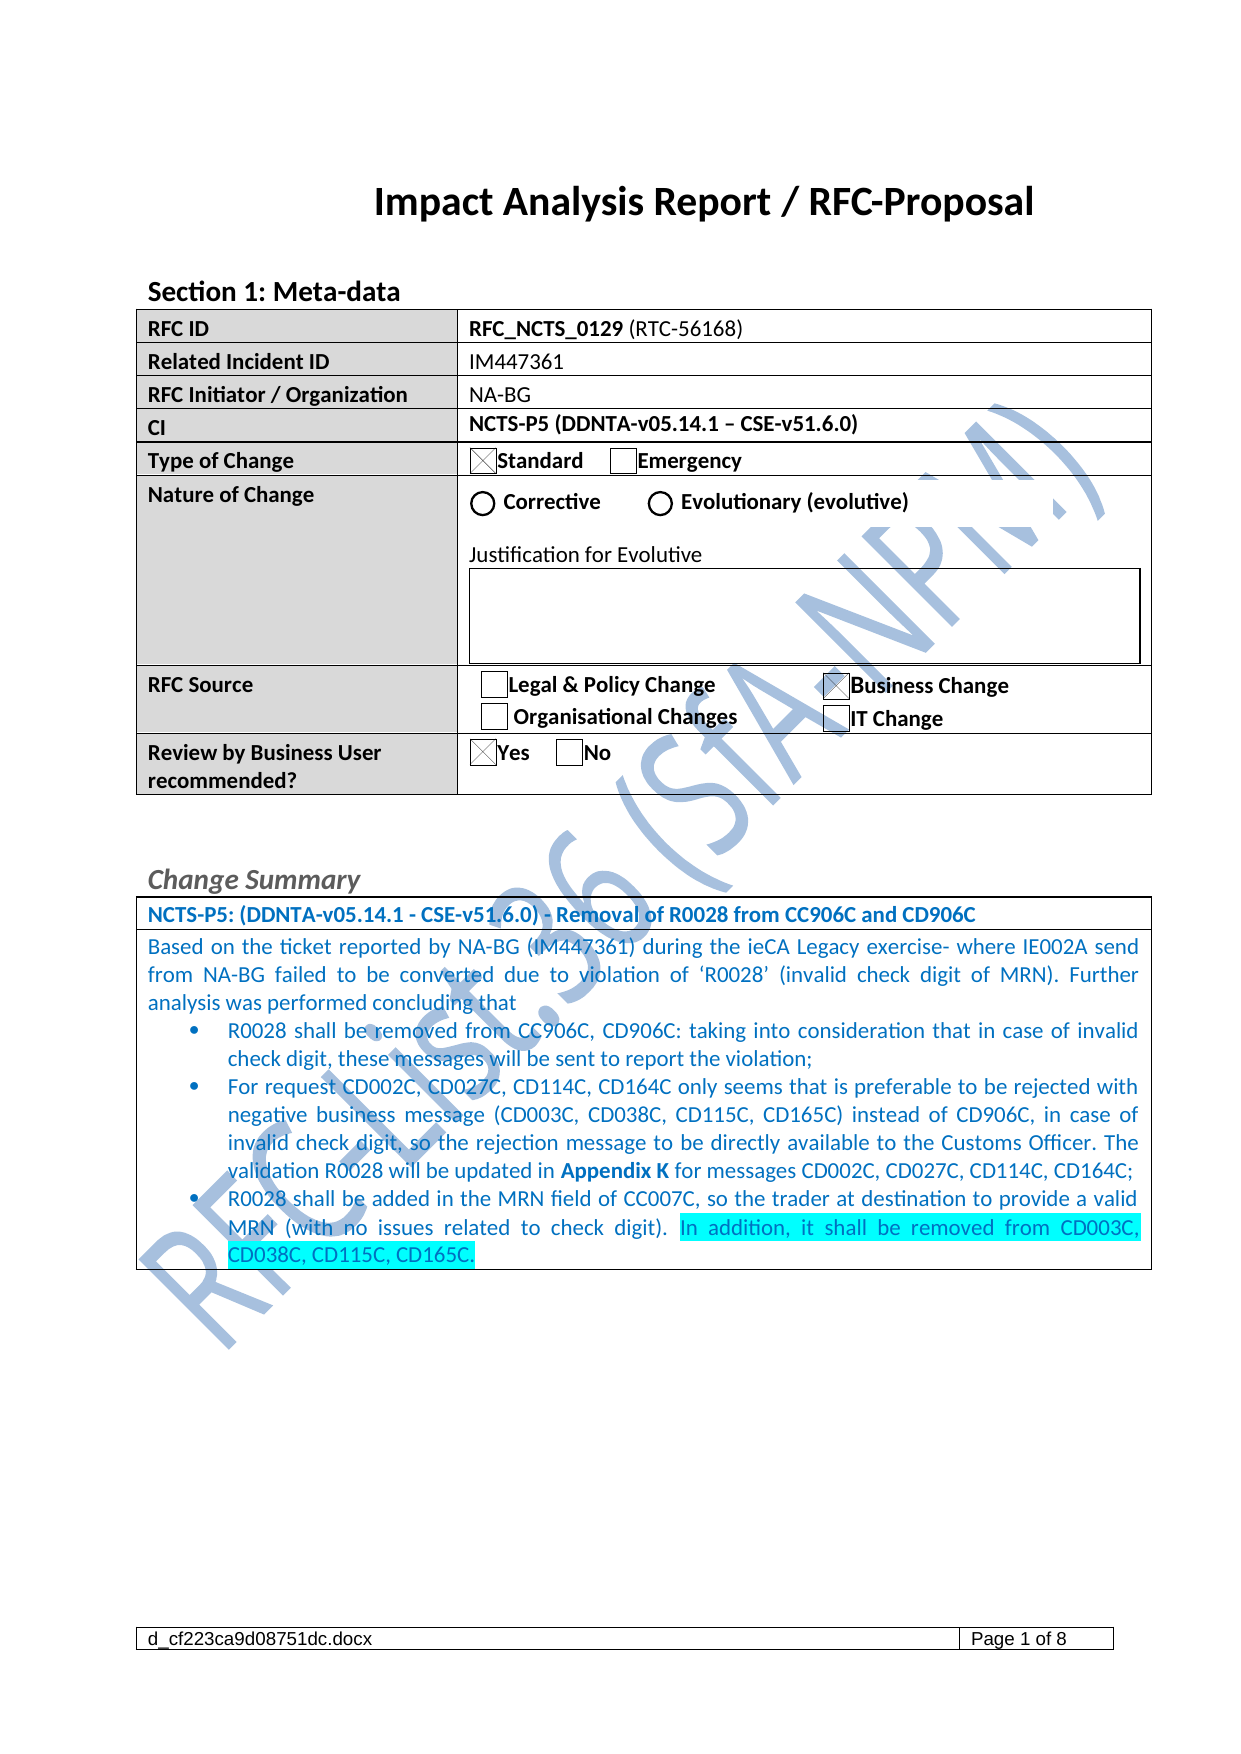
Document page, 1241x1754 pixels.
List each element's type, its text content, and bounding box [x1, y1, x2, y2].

table_cell Related Incident ID [137, 343, 457, 375]
subtitle Impact Analysis Report / RFC-Proposal [148, 175, 1102, 226]
table_cell Justification for Evolutive [458, 476, 1151, 664]
table_cell [458, 666, 1151, 732]
table_header NCTS-P5: (DDNTA-v05.14.1 - CSE-v51.6.0) - Removal of R0028 from CC906C and CD906C [137, 898, 1151, 928]
table_header RFC_NCTS_0129 (RTC-56168) [458, 310, 1151, 342]
text Section 1: Meta-data [148, 273, 1102, 308]
table_cell Type of Change [137, 443, 457, 474]
text Change Summary [148, 861, 1102, 896]
table_cell Review by Business User recommended? [137, 734, 457, 794]
table_header RFC ID [137, 310, 457, 342]
table_cell NCTS-P5 (DDNTA-v05.14.1 – CSE-v51.6.0) [458, 409, 1151, 441]
table_cell RFC Initiator / Organization [137, 376, 457, 408]
table_cell CI [137, 409, 457, 441]
table_cell Yes No [458, 734, 1151, 794]
table_cell IM447361 [458, 343, 1151, 375]
table_cell Nature of Change [137, 476, 457, 664]
table_cell RFC Source [137, 666, 457, 732]
table_cell Standard Emergency [458, 443, 1151, 474]
table_cell Based on the ticket reported by NA-BG (IM447361) during the ieCA Legacy exercise- where IE002A send from NA-BG failed to be converted due to violation of ‘R0028’ (invalid check digit of MRN). Further analysis was performed concluding that R0028 shall be removed from CC906C, CD906C: taking into consideration that in case of invalid check digit, these messages will be sent to report the violation; For request CD002C, CD027C, CD114C, CD164C only seems that is preferable to be rejected with negative business message (CD003C, CD038C, CD115C, CD165C) instead of CD906C, in case of invalid check digit, so the rejection message to be directly available to the Customs Officer. The validation R0028 will be updated in Appendix K for messages CD002C, CD027C, CD114C, CD164C; R0028 shall be added in the MRN field of CC007C, so the trader at destination to provide a valid MRN (with no issues related to check digit). In addition, it shall be removed from CD003C, CD038C, CD115C, CD165C. [137, 930, 1151, 1269]
table_cell NA-BG [458, 376, 1151, 408]
